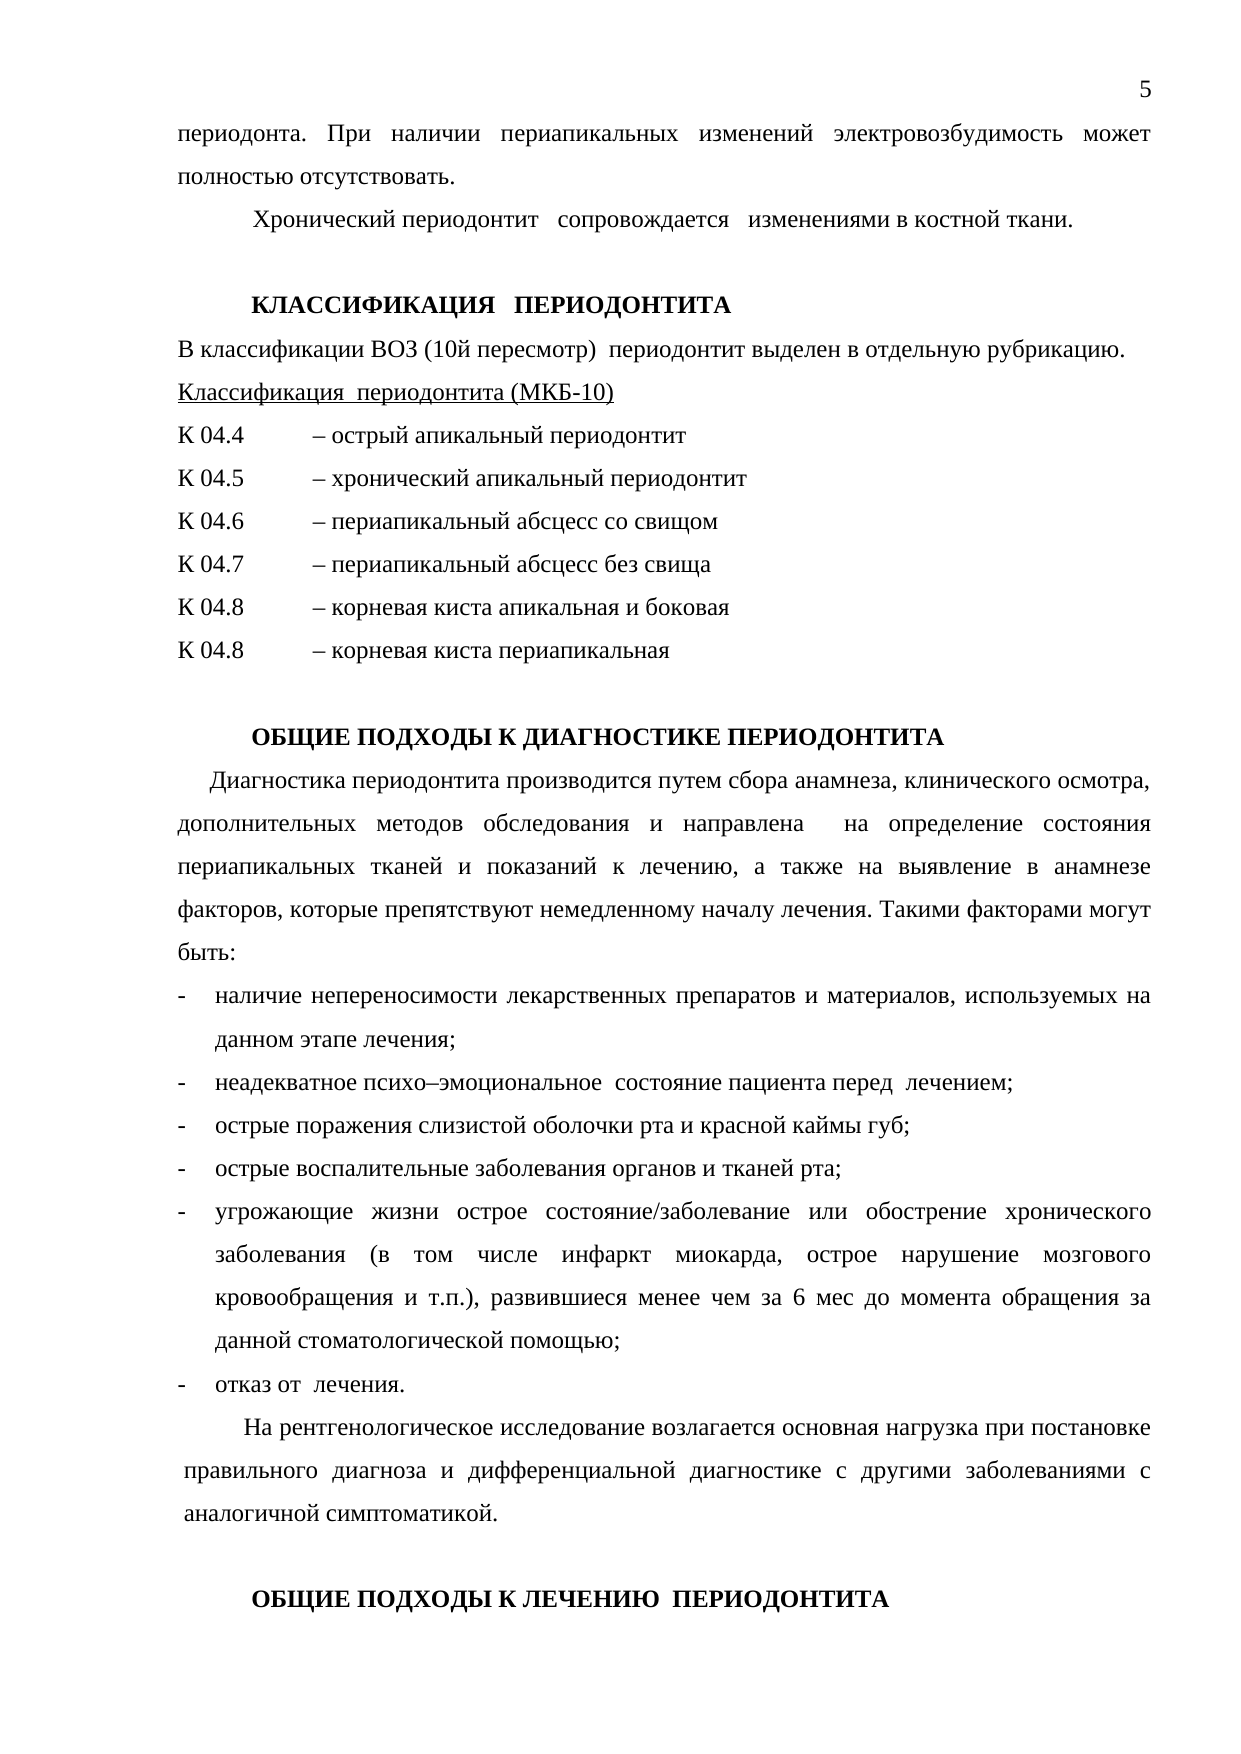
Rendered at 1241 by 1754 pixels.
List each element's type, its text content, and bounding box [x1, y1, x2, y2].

list неадекватное психо–эмоциональное состояние пациента перед лечением; [177, 1067, 1152, 1096]
text К 04.8 – корневая киста апикальная и боковая [177, 592, 1152, 621]
text В классификации ВОЗ (10й пересмотр) периодонтит выделен в отдельную рубрикацию. [177, 334, 1152, 362]
list острые воспалительные заболевания органов и тканей рта; [177, 1153, 1152, 1182]
list отказ от лечения. [177, 1369, 1152, 1397]
text К 04.6 – периапикальный абсцесс со свищом [177, 506, 1152, 535]
text Хронический периодонтит сопровождается изменениями в костной ткани. [177, 204, 1152, 233]
text К 04.4 – острый апикальный периодонтит [177, 420, 1152, 449]
text На рентгенологическое исследование возлагается основная нагрузка при постановке правильного диагноза и дифференциальной диагностике с другими заболеваниями с аналогичной симптоматикой. [183, 1412, 1152, 1527]
text Диагностика периодонтита производится путем сбора анамнеза, клинического осмотра, дополнительных методов обследования и направлена на определение состояния периапикальных тканей и показаний к лечению, а также на выявление в анамнезе факторов, которые препятствуют немедленному началу лечения. Такими факторами могут быть: [177, 765, 1152, 966]
text Классификация периодонтита (МКБ-10) [177, 377, 1152, 406]
text К 04.5 – хронический апикальный периодонтит [177, 463, 1152, 492]
list угрожающие жизни острое состояние/заболевание или обострение хронического заболевания (в том числе инфаркт миокарда, острое нарушение мозгового кровообращения и т.п.), развившиеся менее чем за 6 мес до момента обращения за данной стоматологической помощью; [177, 1196, 1152, 1354]
text К 04.7 – периапикальный абсцесс без свища [177, 549, 1152, 578]
list наличие непереносимости лекарственных препаратов и материалов, используемых на данном этапе лечения; [177, 981, 1152, 1052]
text К 04.8 – корневая киста периапикальная [177, 636, 1152, 664]
text ОБЩИЕ ПОДХОДЫ К ДИАГНОСТИКЕ ПЕРИОДОНТИТА [177, 722, 1152, 751]
list острые поражения слизистой оболочки рта и красной каймы губ; [177, 1110, 1152, 1139]
text ОБЩИЕ ПОДХОДЫ К ЛЕЧЕНИЮ ПЕРИОДОНТИТА [177, 1584, 1152, 1613]
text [177, 118, 1152, 190]
text КЛАССИФИКАЦИЯ ПЕРИОДОНТИТА [177, 291, 1152, 319]
